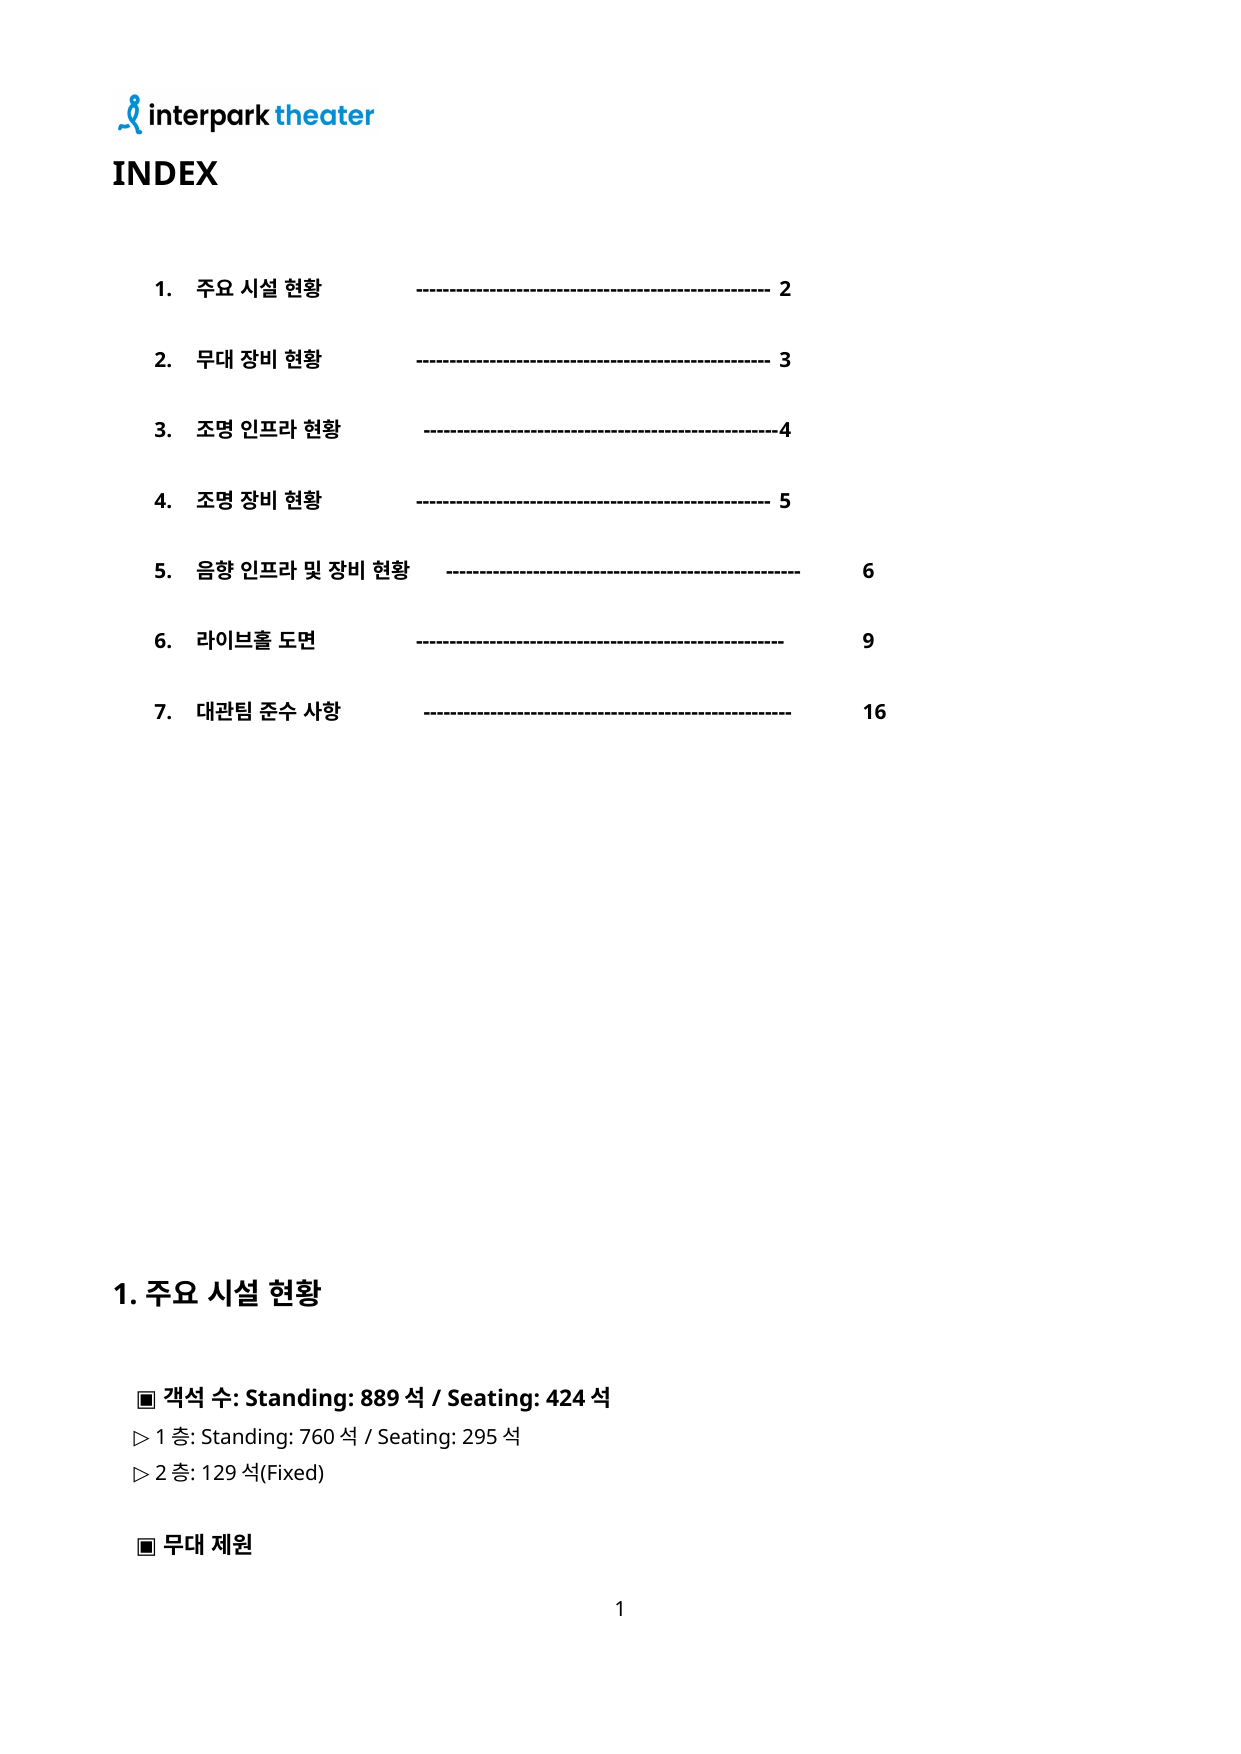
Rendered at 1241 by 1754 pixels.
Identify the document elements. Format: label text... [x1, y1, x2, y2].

text 1. 주요 시설 현황 [112, 1271, 1128, 1313]
picture [112, 88, 379, 137]
text ▷ 2층: 129석(Fixed) [112, 1456, 1128, 1487]
list 조명 인프라 현황 ----------------------------------------------------- 4 [154, 413, 1128, 444]
list 대관팀 준수 사항 ------------------------------------------------------- 16 [154, 695, 1128, 725]
text INDEX [112, 150, 1128, 195]
list 조명 장비 현황 ----------------------------------------------------- 5 [154, 484, 1128, 514]
list 라이브홀 도면 ------------------------------------------------------- 9 [154, 625, 1128, 655]
list 주요 시설 현황 ----------------------------------------------------- 2 [154, 273, 1128, 303]
list 무대 장비 현황 ----------------------------------------------------- 3 [154, 343, 1128, 373]
list 음향 인프라 및 장비 현황 ----------------------------------------------------- 6 [154, 554, 1128, 584]
text ▣ 객석 수: Standing: 889석 / Seating: 424석 [112, 1380, 1128, 1413]
text ▷ 1층: Standing: 760석 / Seating: 295석 [112, 1420, 1128, 1450]
text ▣ 무대 제원 [112, 1527, 1128, 1560]
